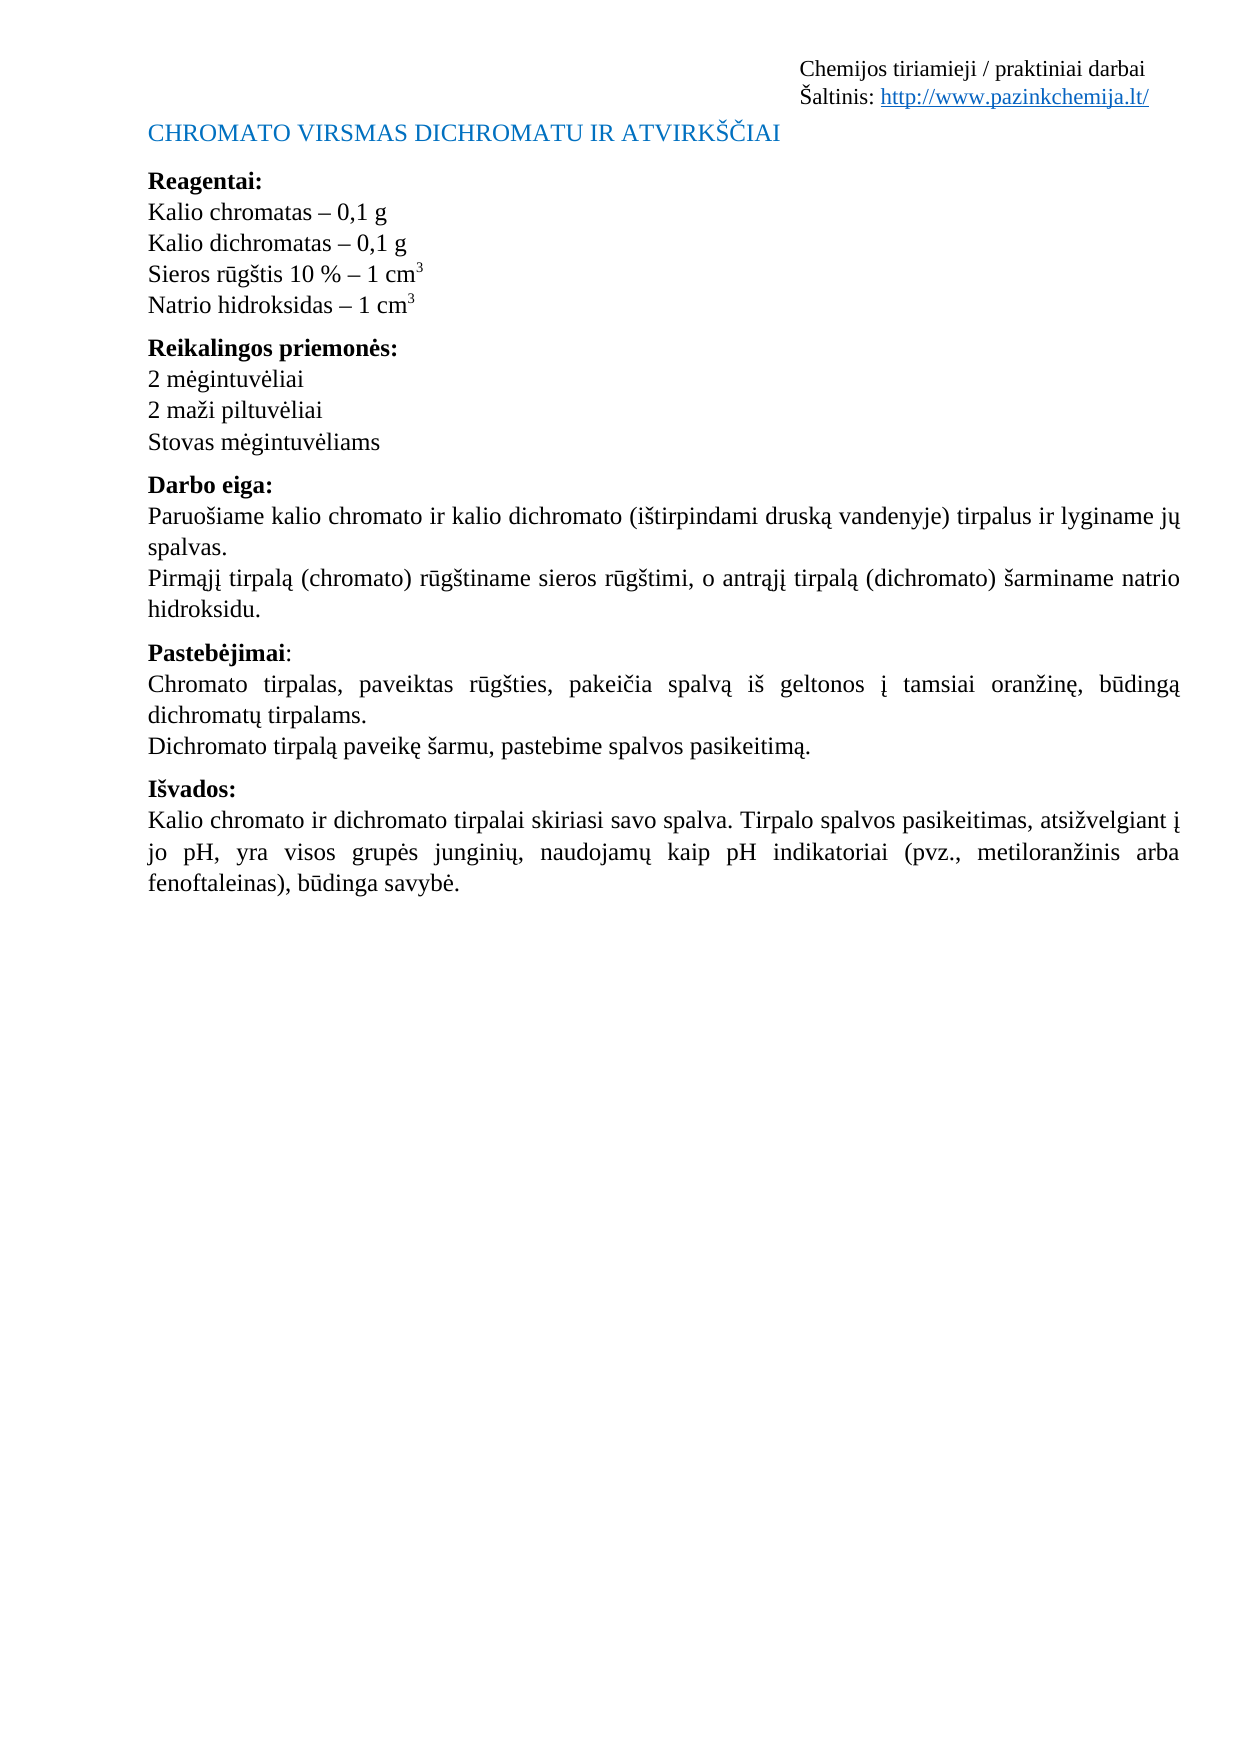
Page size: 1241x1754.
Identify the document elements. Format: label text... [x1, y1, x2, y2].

text Pastebėjimai: [148, 638, 1181, 667]
text Kalio dichromatas – 0,1 g [148, 228, 1181, 257]
text CHROMATO VIRSMAS DICHROMATU IR ATVIRKŠČIAI [148, 118, 1181, 147]
text Chromato tirpalas, paveiktas rūgšties, pakeičia spalvą iš geltonos į tamsiai oranžinę, būdingą dichromatų tirpalams. [148, 669, 1181, 729]
text Kalio chromato ir dichromato tirpalai skiriasi savo spalva. Tirpalo spalvos pasikeitimas, atsižvelgiant į jo pH, yra visos grupės junginių, naudojamų kaip pH indikatoriai (pvz., metiloranžinis arba fenoftaleinas), būdinga savybė. [148, 806, 1181, 896]
text Natrio hidroksidas – 1 cm3 [148, 290, 1181, 319]
text 2 maži piltuvėliai [148, 396, 1181, 424]
text Stovas mėgintuvėliams [148, 427, 1181, 455]
text Reagentai: [148, 166, 1181, 194]
text Dichromato tirpalą paveikę šarmu, pastebime spalvos pasikeitimą. [148, 731, 1181, 760]
text Išvados: [148, 774, 1181, 803]
text Kalio chromatas – 0,1 g [148, 197, 1181, 226]
text Darbo eiga: [148, 470, 1181, 499]
text Paruošiame kalio chromato ir kalio dichromato (ištirpindami druską vandenyje) tirpalus ir lyginame jų spalvas. [148, 501, 1181, 561]
text 2 mėgintuvėliai [148, 364, 1181, 393]
text Reikalingos priemonės: [148, 333, 1181, 362]
text Pirmąjį tirpalą (chromato) rūgštiname sieros rūgštimi, o antrąjį tirpalą (dichromato) šarminame natrio hidroksidu. [148, 563, 1181, 623]
text Sieros rūgštis 10 % – 1 cm3 [148, 259, 1181, 288]
